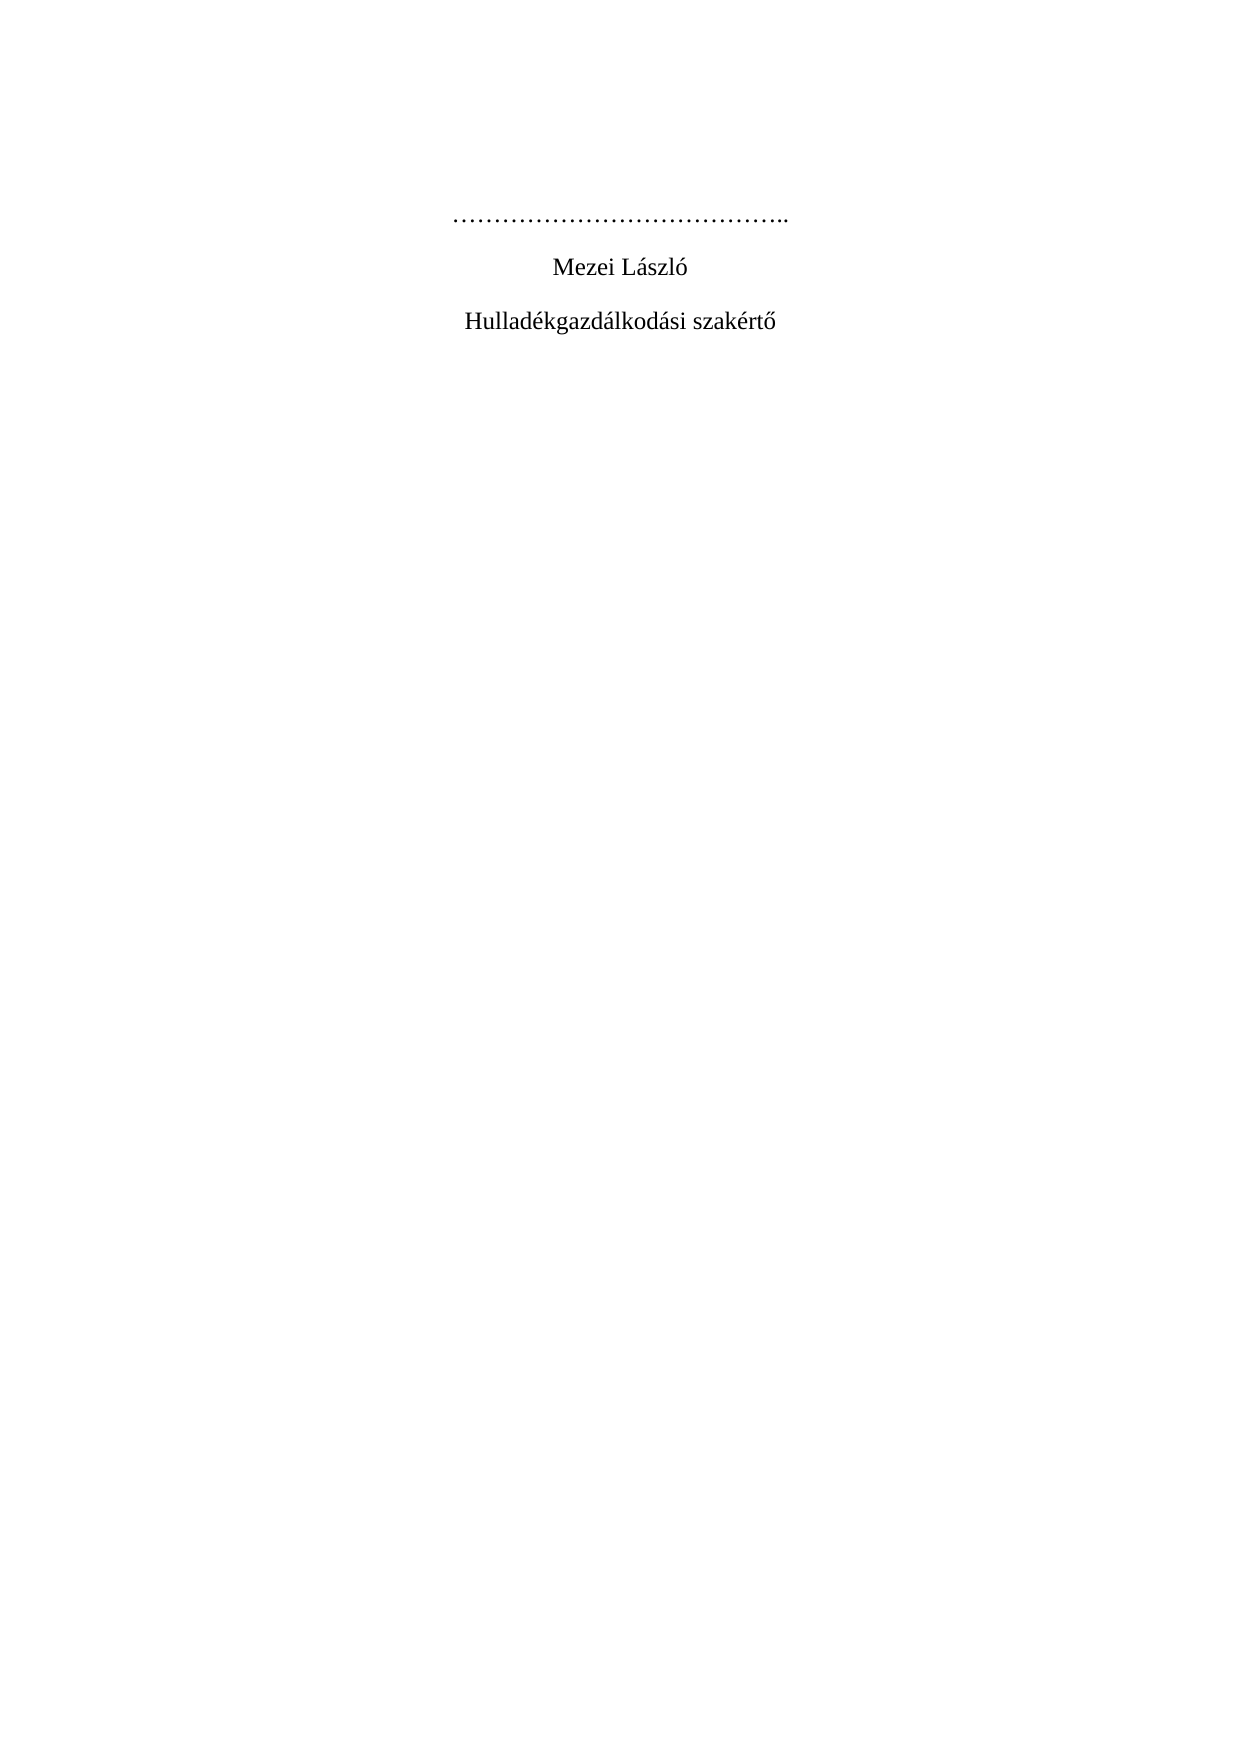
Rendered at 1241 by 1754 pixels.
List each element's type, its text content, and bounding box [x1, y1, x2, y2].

text Hulladékgazdálkodási szakértő [148, 306, 1093, 335]
text ………………………………….. [148, 199, 1093, 227]
text Mezei László [148, 252, 1093, 281]
